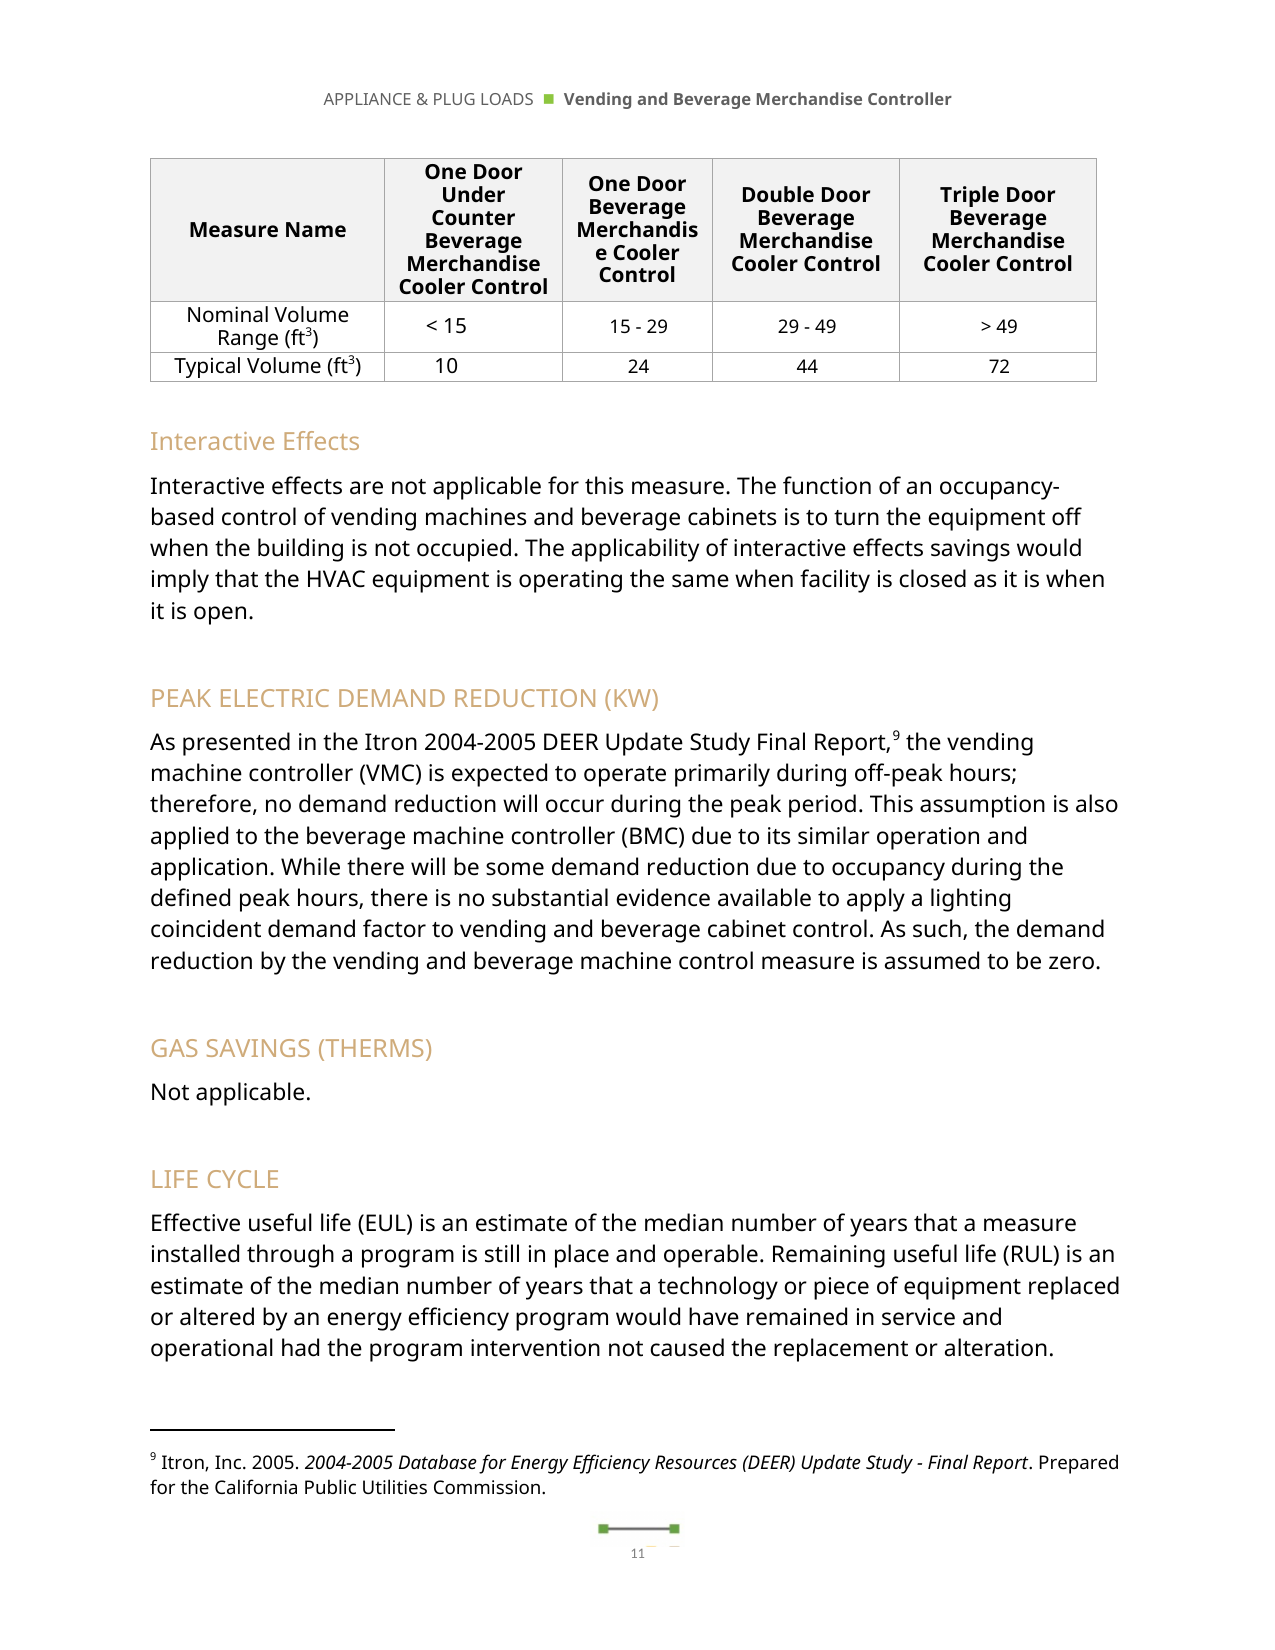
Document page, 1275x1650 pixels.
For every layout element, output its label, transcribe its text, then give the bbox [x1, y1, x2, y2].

table_cell 10 [385, 353, 562, 381]
picture [589, 1512, 684, 1547]
subtitle Gas Savings (Therms) [150, 1032, 1125, 1063]
text Effective useful life (EUL) is an estimate of the median number of years that a measure installed through a program is still in place and operable. Remaining useful life (RUL) is an estimate of the median number of years that a technology or piece of equipment replaced or altered by an energy efficiency program would have remained in service and operational had the program intervention not caused the replacement or alteration. [150, 1207, 1125, 1363]
text Not applicable. [150, 1076, 1125, 1107]
table_header One Door Under Counter Beverage Merchandise Cooler Control [385, 159, 562, 301]
table_cell < 15 [385, 302, 562, 352]
text Interactive effects are not applicable for this measure. The function of an occupancy-based control of vending machines and beverage cabinets is to turn the equipment off when the building is not occupied. The applicability of interactive effects savings would imply that the HVAC equipment is operating the same when facility is closed as it is when it is open. [150, 469, 1125, 626]
subtitle Interactive Effects [150, 426, 1125, 457]
text As presented in the Itron 2004-2005 DEER Update Study Final Report, the vending machine controller (VMC) is expected to operate primarily during off-peak hours; therefore, no demand reduction will occur during the peak period. This assumption is also applied to the beverage machine controller (BMC) due to its similar operation and application. While there will be some demand reduction due to occupancy during the defined peak hours, there is no substantial evidence available to apply a lighting coincident demand factor to vending and beverage cabinet control. As such, the demand reduction by the vending and beverage machine control measure is assumed to be zero. [150, 726, 1125, 976]
table_header One Door Beverage Merchandise Cooler Control [563, 159, 712, 301]
table_header Triple Door Beverage Merchandise Cooler Control [900, 159, 1096, 301]
table_cell 44 [713, 353, 899, 381]
table_cell 24 [563, 353, 712, 381]
table_header Measure Name [151, 159, 384, 301]
table_cell 29 - 49 [713, 302, 899, 352]
table_cell Nominal Volume Range (ft3) [151, 302, 384, 352]
subtitle Peak Electric Demand Reduction (kW) [150, 682, 1125, 713]
table_header Double Door Beverage Merchandise Cooler Control [713, 159, 899, 301]
subtitle Life Cycle [150, 1163, 1125, 1194]
table_cell 72 [900, 353, 1096, 381]
table_cell > 49 [900, 302, 1096, 352]
table_cell 15 - 29 [563, 302, 712, 352]
table_cell Typical Volume (ft3) [151, 353, 384, 381]
